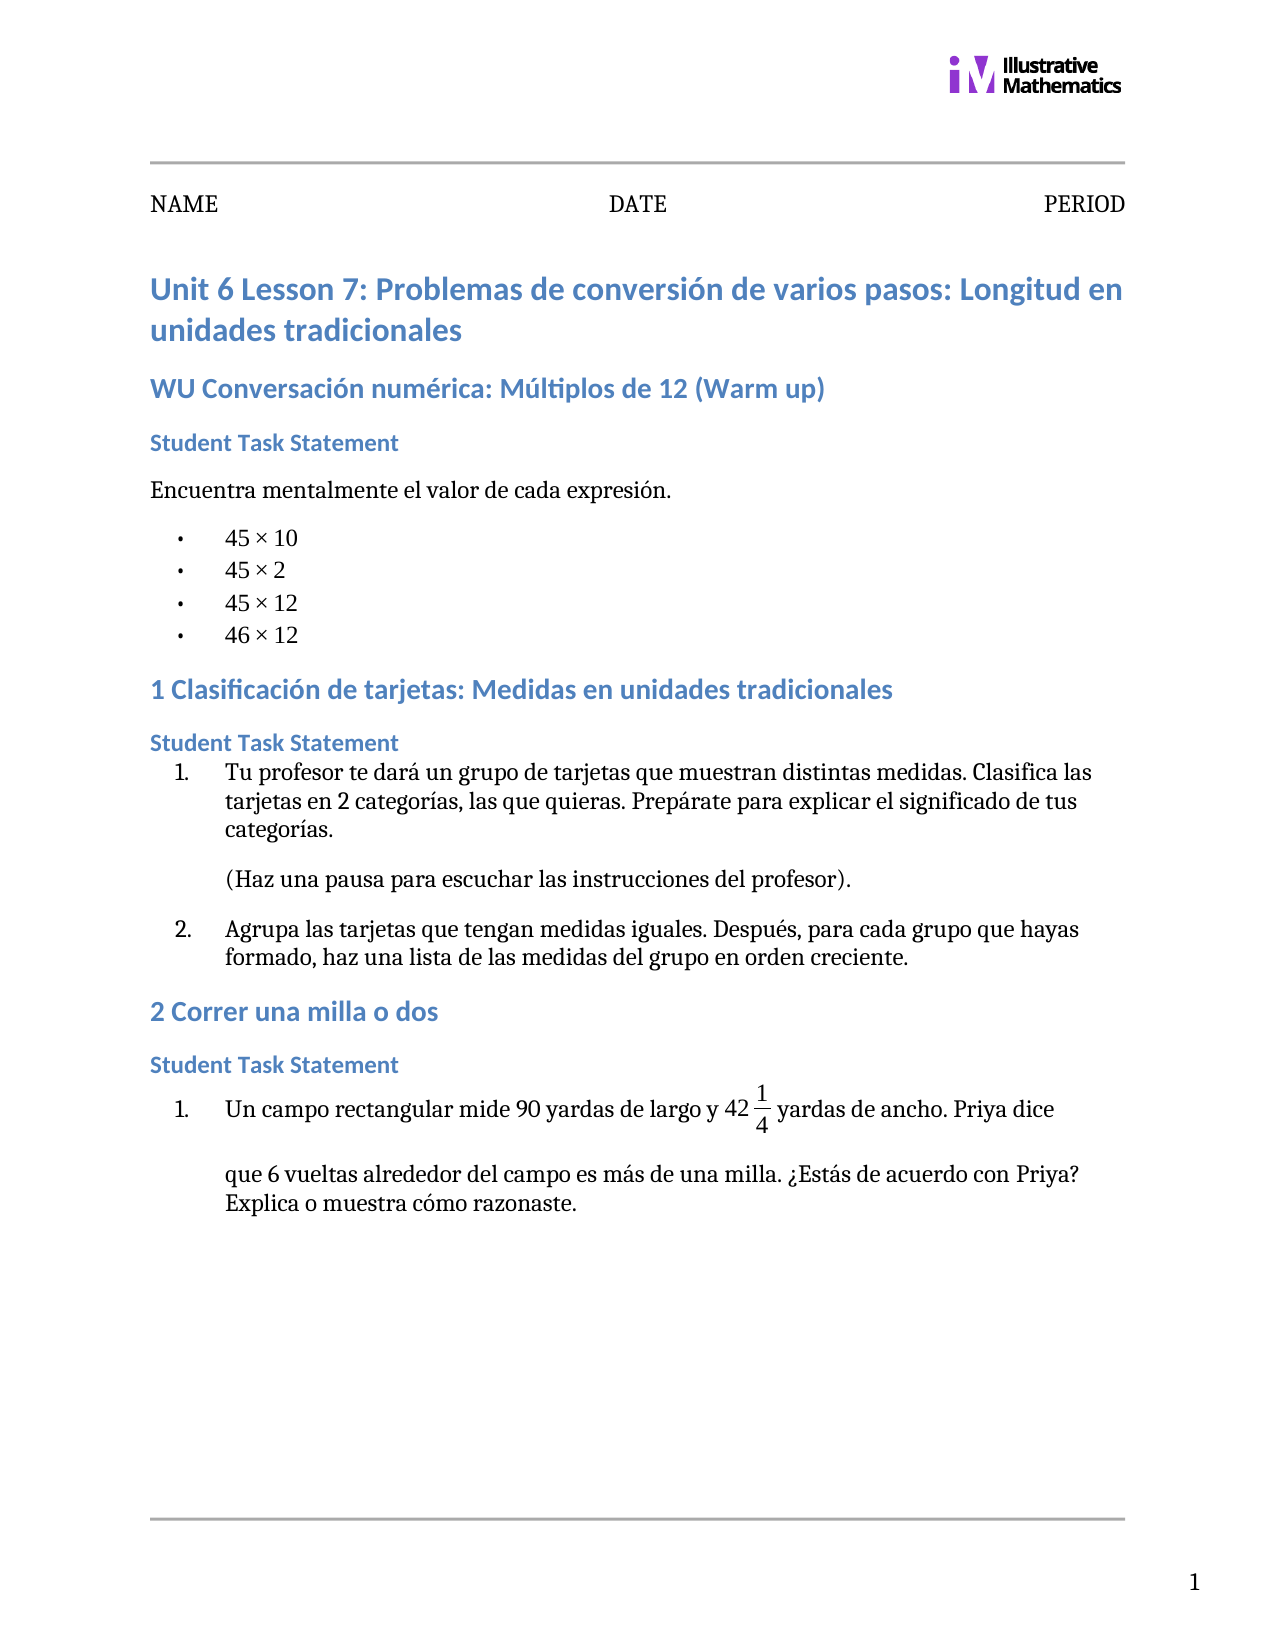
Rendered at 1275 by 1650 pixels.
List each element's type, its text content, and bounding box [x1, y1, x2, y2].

subtitle Student Task Statement [150, 1049, 1125, 1080]
list que 6 vueltas alrededor del campo es más de una milla. ¿Estás de acuerdo con Priya? Explica o muestra cómo razonaste. [175, 1160, 1125, 1217]
picture [949, 55, 1121, 93]
subtitle Unit 6 Lesson 7: Problemas de conversión de varios pasos: Longitud en unidades tradicionales [150, 268, 1125, 350]
subtitle 2 Correr una milla o dos [150, 993, 1125, 1028]
subtitle Student Task Statement [150, 427, 1125, 458]
text Encuentra mentalmente el valor de cada expresión. [150, 476, 1125, 505]
subtitle 1 Clasificación de tarjetas: Medidas en unidades tradicionales [150, 671, 1125, 707]
list Un campo rectangular mide 90 yardas de largo y yardas de ancho. Priya dice [175, 1080, 1125, 1139]
list Agrupa las tarjetas que tengan medidas iguales. Después, para cada grupo que hayas formado, haz una lista de las medidas del grupo en orden creciente. [175, 914, 1125, 972]
list (Haz una pausa para escuchar las instrucciones del profesor). [175, 865, 1125, 894]
list Tu profesor te dará un grupo de tarjetas que muestran distintas medidas. Clasifica las tarjetas en 2 categorías, las que quieras. Prepárate para explicar el significado de tus categorías. [175, 758, 1125, 844]
subtitle WU Conversación numérica: Múltiplos de 12 (Warm up) [150, 371, 1125, 406]
subtitle Student Task Statement [150, 727, 1125, 758]
